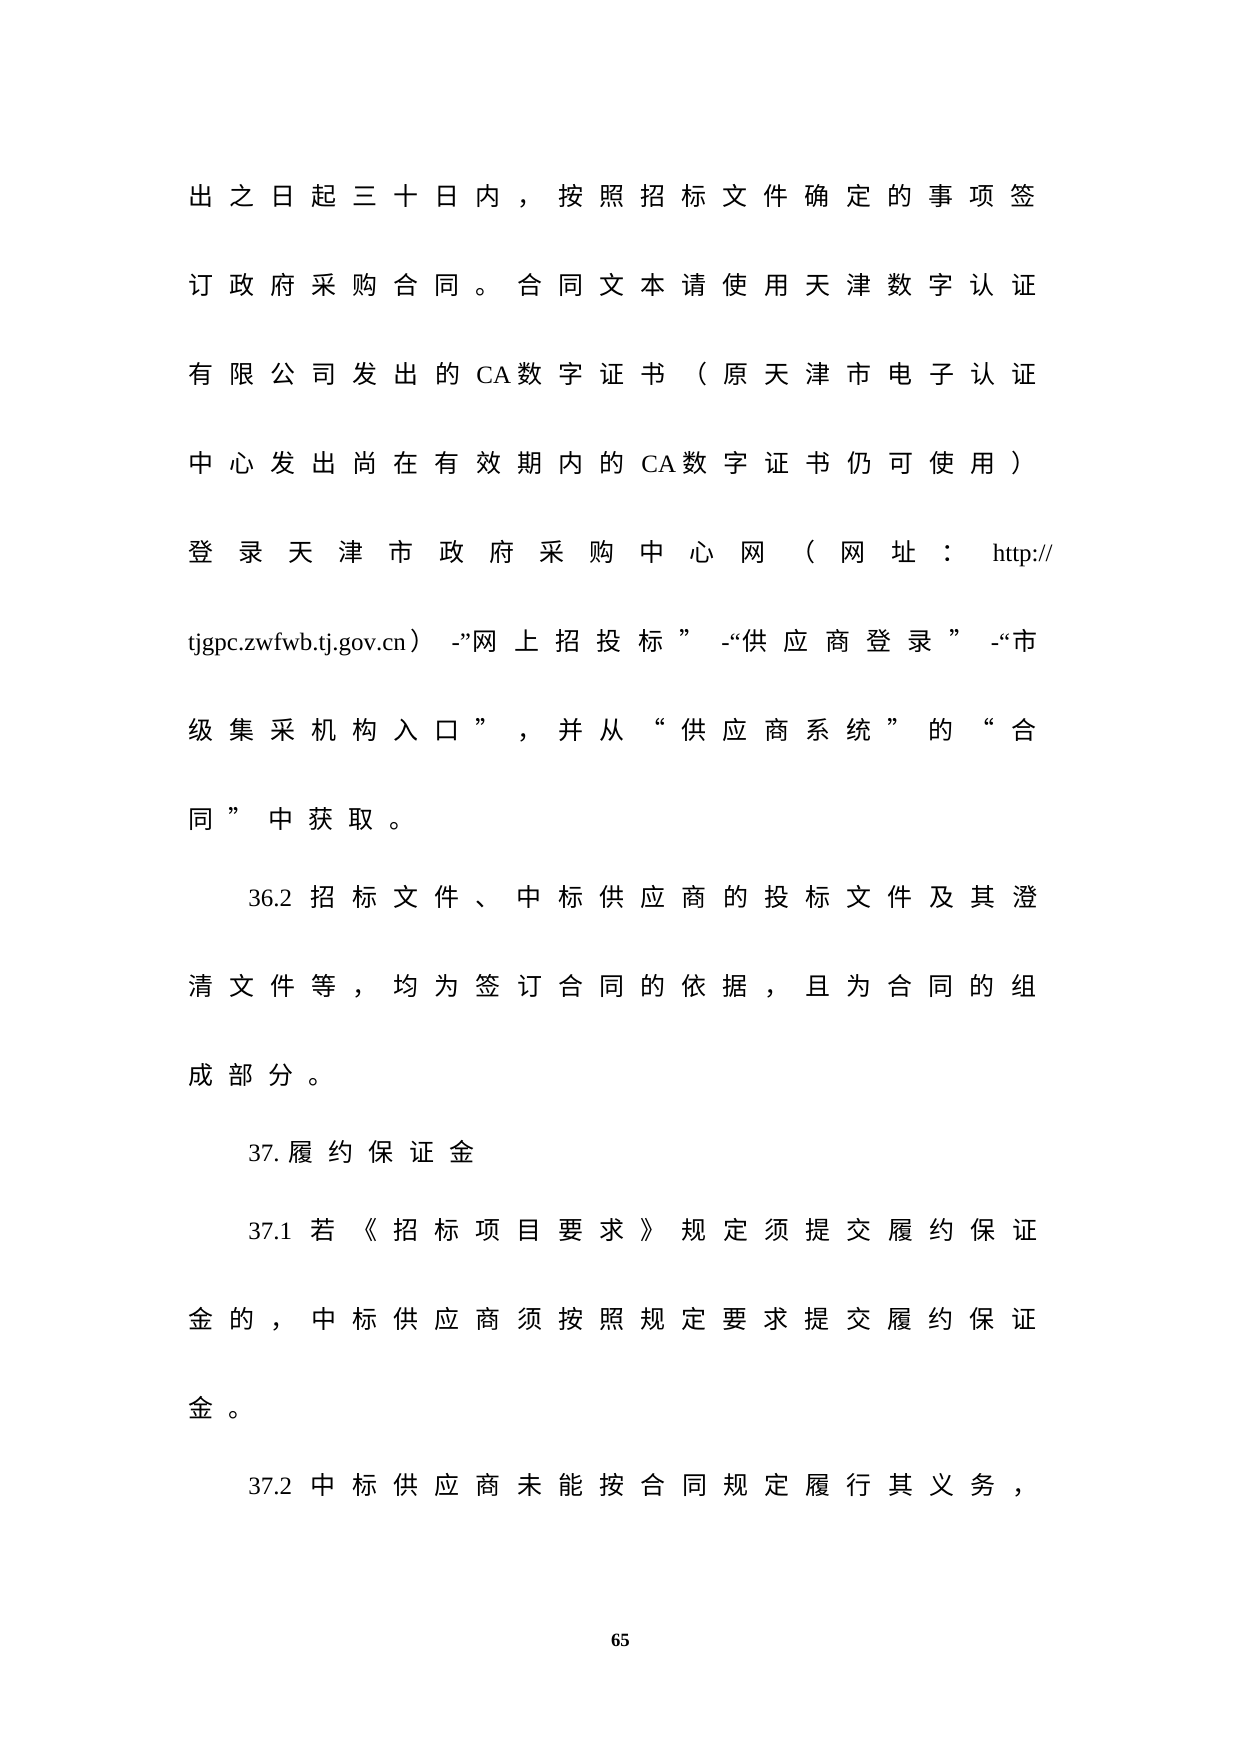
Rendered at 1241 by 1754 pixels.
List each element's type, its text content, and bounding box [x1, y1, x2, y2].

text 36.2 招标文件、中标供应商的投标文件及其澄清文件等，均为签订合同的依据，且为合同的组成部分。 [188, 865, 1052, 1103]
text 37.1 若《招标项目要求》规定须提交履约保证金的，中标供应商须按照规定要求提交履约保证金。 [188, 1198, 1052, 1436]
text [188, 1454, 1052, 1513]
text 37. 履约保证金 [188, 1121, 1052, 1180]
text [188, 164, 1052, 847]
